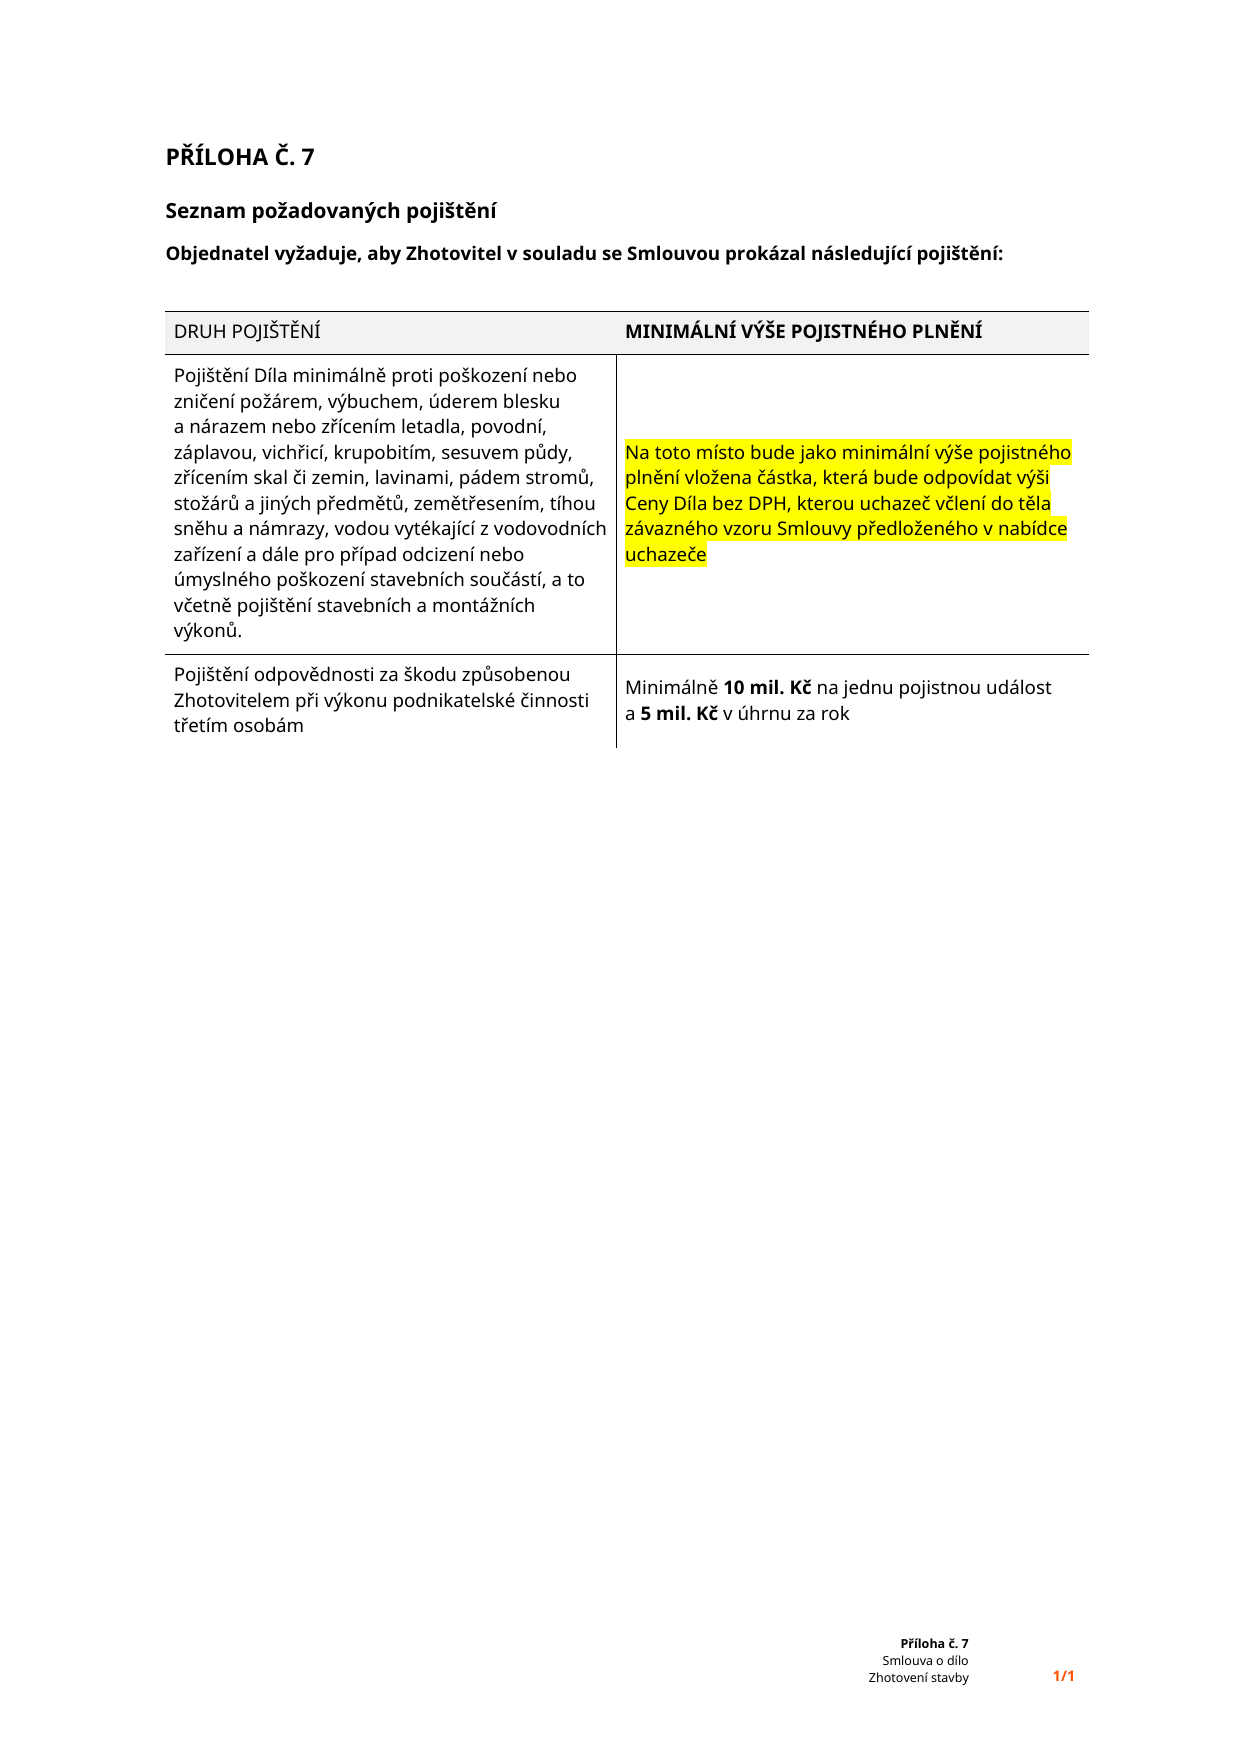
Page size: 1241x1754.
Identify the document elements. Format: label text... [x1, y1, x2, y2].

table_cell Na toto místo bude jako minimální výše pojistného plnění vložena částka, která bude odpovídat výši Ceny Díla bez DPH, kterou uchazeč včlení do těla závazného vzoru Smlouvy předloženého v nabídce uchazeče [617, 355, 1089, 653]
text Příloha č. 7 [165, 141, 1075, 173]
table_cell Pojištění odpovědnosti za škodu způsobenou Zhotovitelem při výkonu podnikatelské činnosti třetím osobám [165, 655, 616, 748]
table_header DRUH POJIŠTĚNÍ [165, 312, 617, 354]
table_cell Minimálně 10 mil. Kč na jednu pojistnou událost a 5 mil. Kč v úhrnu za rok [617, 655, 1089, 748]
text Seznam požadovaných pojištění [165, 197, 1075, 225]
table_header MINIMÁLNÍ VÝŠE POJISTNÉHO PLNĚNÍ [617, 312, 1089, 354]
table_cell Pojištění Díla minimálně proti poškození nebo zničení požárem, výbuchem, úderem blesku a nárazem nebo zřícením letadla, povodní, záplavou, vichřicí, krupobitím, sesuvem půdy, zřícením skal či zemin, lavinami, pádem stromů, stožárů a jiných předmětů, zemětřesením, tíhou sněhu a námrazy, vodou vytékající z vodovodních zařízení a dále pro případ odcizení nebo úmyslného poškození stavebních součástí, a to včetně pojištění stavebních a montážních výkonů. [165, 355, 616, 653]
text Objednatel vyžaduje, aby Zhotovitel v souladu se Smlouvou prokázal následující pojištění: [165, 240, 1075, 266]
